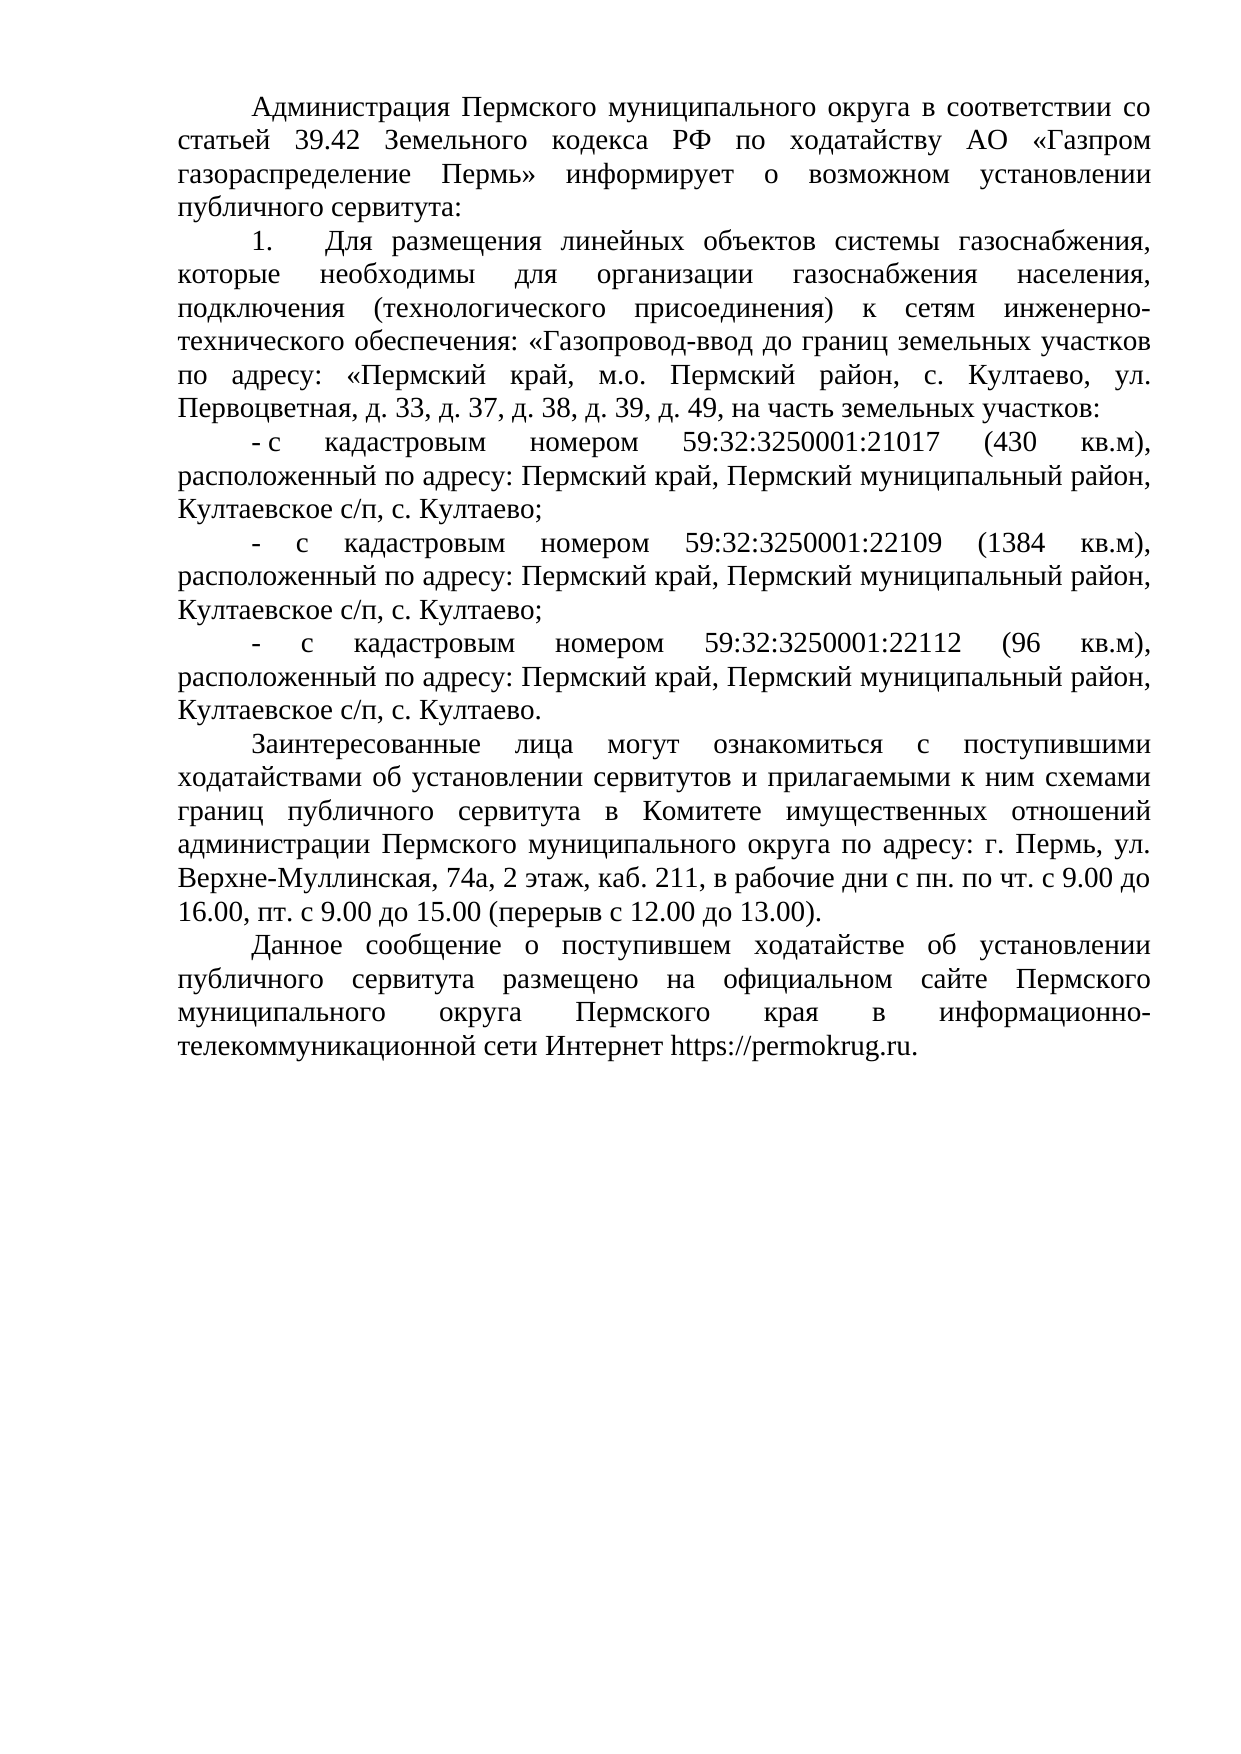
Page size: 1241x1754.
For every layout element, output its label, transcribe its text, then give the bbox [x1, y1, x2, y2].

text Заинтересованные лица могут ознакомиться с поступившими ходатайствами об установлении сервитутов и прилагаемыми к ним схемами границ публичного сервитута в Комитете имущественных отношений администрации Пермского муниципального округа по адресу: г. Пермь, ул. Верхне-Муллинская, 74а, 2 этаж, каб. 211, в рабочие дни с пн. по чт. с 9.00 до 16.00, пт. с 9.00 до 15.00 (перерыв с 12.00 до 13.00). [177, 726, 1152, 927]
text Данное сообщение о поступившем ходатайстве об установлении публичного сервитута размещено на официальном сайте Пермского муниципального округа Пермского края в информационно-телекоммуникационной сети Интернет https://permokrug.ru. [177, 927, 1152, 1061]
text - с кадастровым номером 59:32:3250001:22112 (96 кв.м), расположенный по адресу: Пермский край, Пермский муниципальный район, Култаевское с/п, с. Култаево. [177, 625, 1152, 726]
text - с кадастровым номером 59:32:3250001:21017 (430 кв.м), расположенный по адресу: Пермский край, Пермский муниципальный район, Култаевское с/п, с. Култаево; [177, 424, 1152, 525]
text - с кадастровым номером 59:32:3250001:22109 (1384 кв.м), расположенный по адресу: Пермский край, Пермский муниципальный район, Култаевское с/п, с. Култаево; [177, 525, 1152, 625]
text Администрация Пермского муниципального округа в соответствии со статьей 39.42 Земельного кодекса РФ по ходатайству АО «Газпром газораспределение Пермь» информирует о возможном установлении публичного сервитута: [177, 89, 1152, 223]
list Для размещения линейных объектов системы газоснабжения, которые необходимы для организации газоснабжения населения, подключения (технологического присоединения) к сетям инженерно-технического обеспечения: «Газопровод-ввод до границ земельных участков по адресу: «Пермский край, м.о. Пермский район, с. Култаево, ул. Первоцветная, д. 33, д. 37, д. 38, д. 39, д. 49, на часть земельных участков: [177, 223, 1152, 424]
